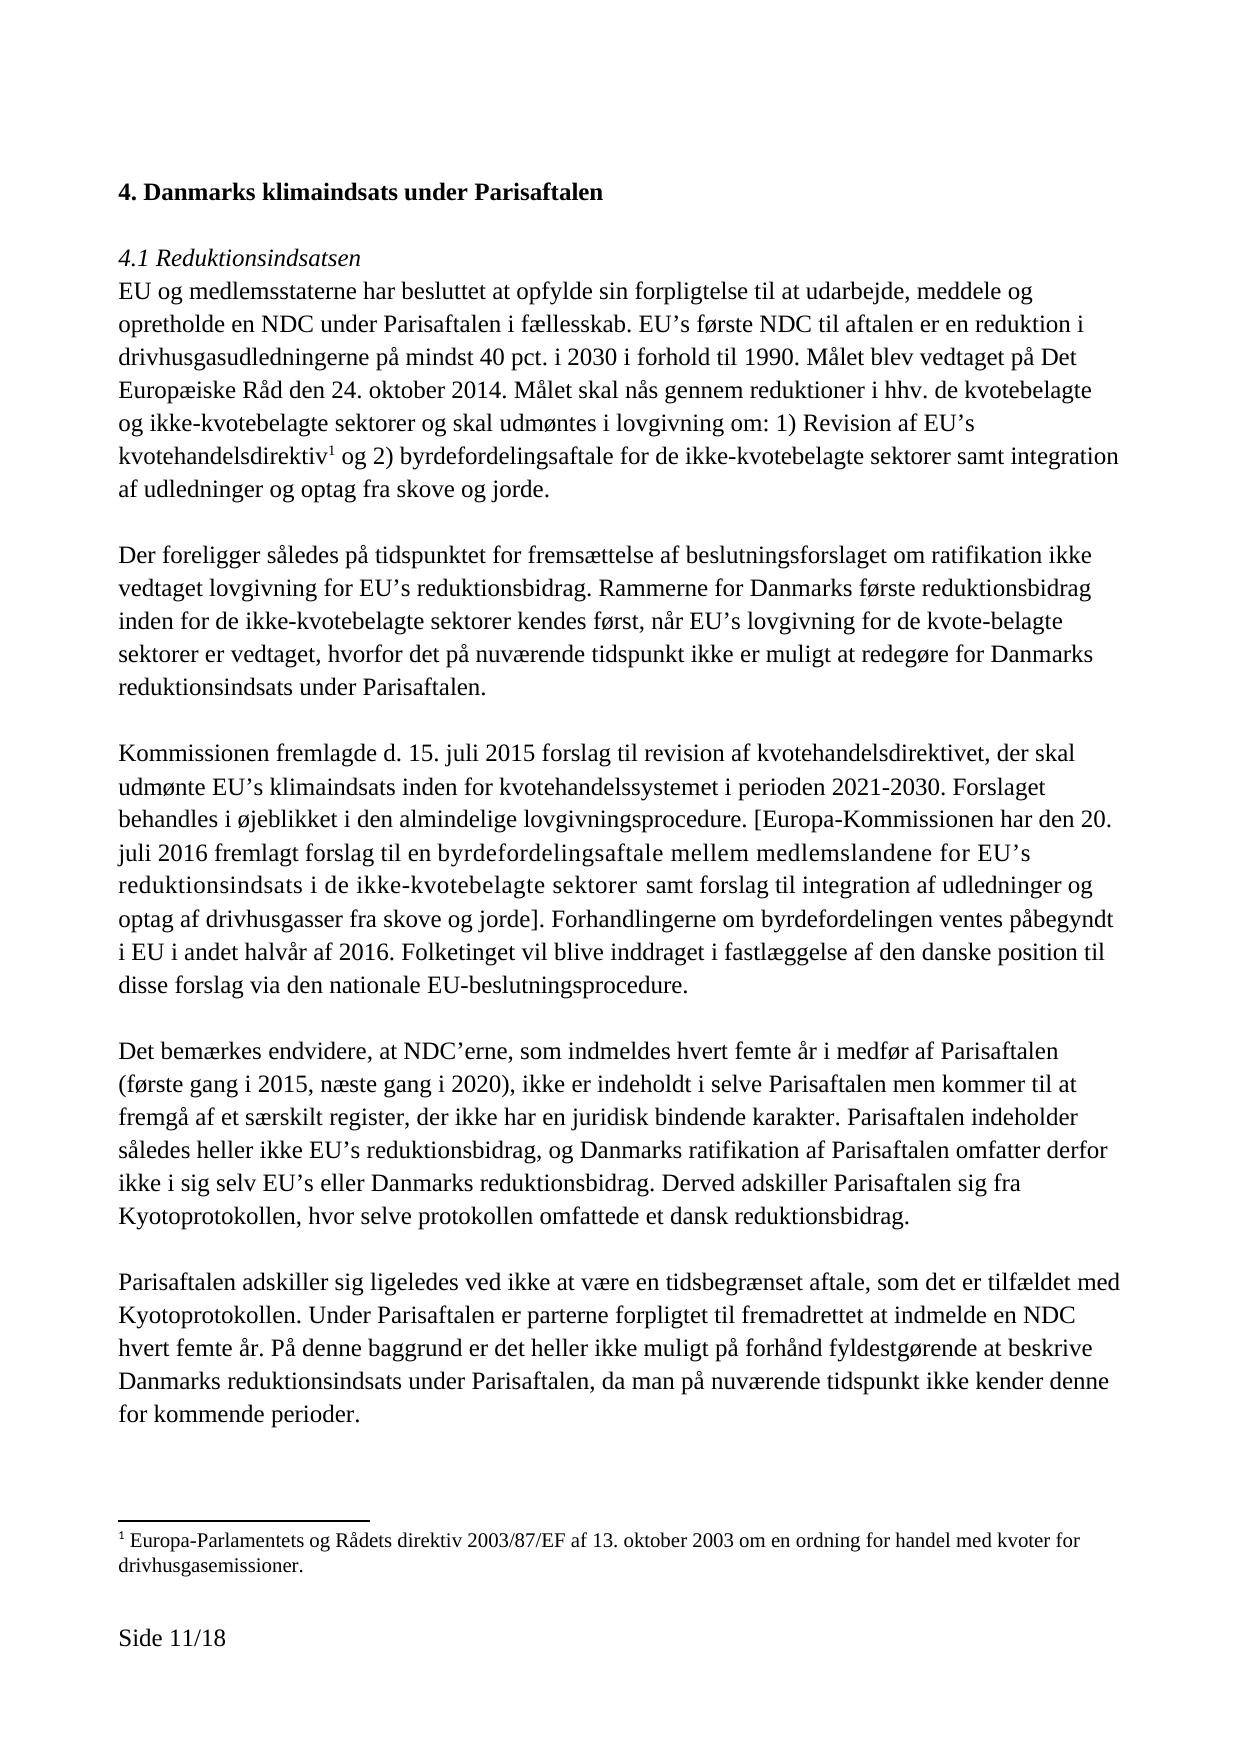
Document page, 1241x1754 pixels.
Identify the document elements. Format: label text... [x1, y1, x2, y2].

text 4.1 Reduktionsindsatsen [118, 243, 1122, 272]
text Kommissionen fremlagde d. 15. juli 2015 forslag til revision af kvotehandelsdirektivet, der skal udmønte EU’s klimaindsats inden for kvotehandelssystemet i perioden 2021-2030. Forslaget behandles i øjeblikket i den almindelige lovgivningsprocedure. [Europa-Kommissionen har den 20. juli 2016 fremlagt forslag til en byrdefordelingsaftale mellem medlemslandene for EU’s reduktionsindsats i de ikke-kvotebelagte sektorer samt forslag til integration af udledninger og optag af drivhusgasser fra skove og jorde]. Forhandlingerne om byrdefordelingen ventes påbegyndt i EU i andet halvår af 2016. Folketinget vil blive inddraget i fastlæggelse af den danske position til disse forslag via den nationale EU-beslutningsprocedure. [118, 738, 1122, 998]
text Parisaftalen adskiller sig ligeledes ved ikke at være en tidsbegrænset aftale, som det er tilfældet med Kyotoprotokollen. Under Parisaftalen er parterne forpligtet til fremadrettet at indmelde en NDC hvert femte år. På denne baggrund er det heller ikke muligt på forhånd fyldestgørende at beskrive Danmarks reduktionsindsats under Parisaftalen, da man på nuværende tidspunkt ikke kender denne for kommende perioder. [118, 1267, 1122, 1428]
text EU og medlemsstaterne har besluttet at opfylde sin forpligtelse til at udarbejde, meddele og opretholde en NDC under Parisaftalen i fællesskab. EU’s første NDC til aftalen er en reduktion i drivhusgasudledningerne på mindst 40 pct. i 2030 i forhold til 1990. Målet blev vedtaget på Det Europæiske Råd den 24. oktober 2014. Målet skal nås gennem reduktioner i hhv. de kvotebelagte og ikke-kvotebelagte sektorer og skal udmøntes i lovgivning om: 1) Revision af EU’s kvotehandelsdirektiv og 2) byrdefordelingsaftale for de ikke-kvotebelagte sektorer samt integration af udledninger og optag fra skove og jorde. [118, 276, 1122, 503]
text Der foreligger således på tidspunktet for fremsættelse af beslutningsforslaget om ratifikation ikke vedtaget lovgivning for EU’s reduktionsbidrag. Rammerne for Danmarks første reduktionsbidrag inden for de ikke-kvotebelagte sektorer kendes først, når EU’s lovgivning for de kvote-belagte sektorer er vedtaget, hvorfor det på nuværende tidspunkt ikke er muligt at redegøre for Danmarks reduktionsindsats under Parisaftalen. [118, 507, 1122, 701]
text Det bemærkes endvidere, at NDC’erne, som indmeldes hvert femte år i medfør af Parisaftalen (første gang i 2015, næste gang i 2020), ikke er indeholdt i selve Parisaftalen men kommer til at fremgå af et særskilt register, der ikke har en juridisk bindende karakter. Parisaftalen indeholder således heller ikke EU’s reduktionsbidrag, og Danmarks ratifikation af Parisaftalen omfatter derfor ikke i sig selv EU’s eller Danmarks reduktionsbidrag. Derved adskiller Parisaftalen sig fra Kyotoprotokollen, hvor selve protokollen omfattede et dansk reduktionsbidrag. [118, 1036, 1122, 1229]
text 4. Danmarks klimaindsats under Parisaftalen [118, 177, 1122, 206]
